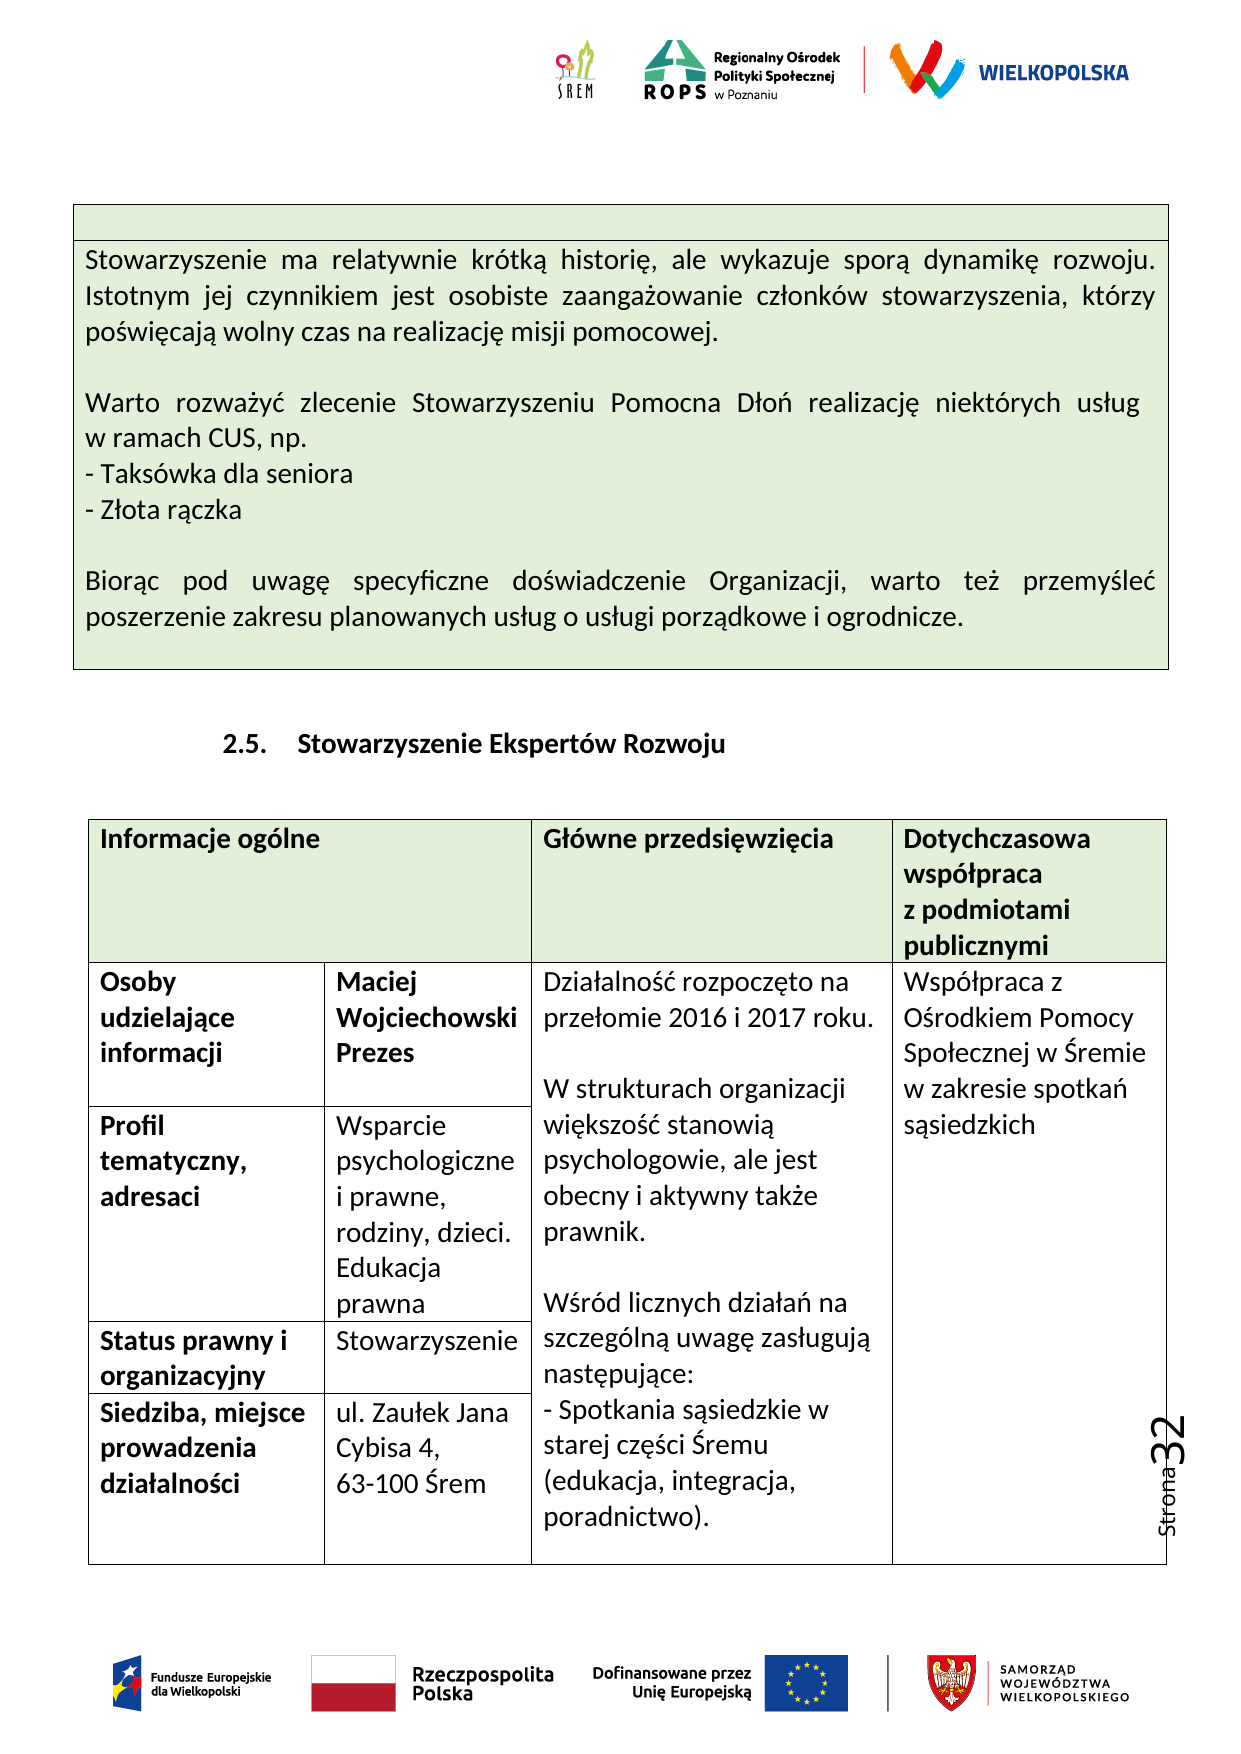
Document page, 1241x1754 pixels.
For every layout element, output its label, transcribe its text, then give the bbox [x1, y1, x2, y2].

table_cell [89, 1394, 324, 1564]
picture [1, 1624, 1239, 1744]
table_header Główne przedsięwzięcia [532, 820, 892, 962]
table_header Informacje ogólne [89, 820, 531, 962]
table_cell Osoby udzielające informacji [89, 963, 324, 1106]
table_cell Profil tematyczny, adresaci [89, 1107, 324, 1321]
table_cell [325, 1394, 531, 1564]
list Stowarzyszenie Ekspertów Rozwoju [222, 725, 1093, 761]
table_cell Działalność rozpoczęto na przełomie 2016 i 2017 roku. W strukturach organizacji większość stanowią psychologowie, ale jest obecny i aktywny także prawnik. Wśród licznych działań na szczególną uwagę zasługują następujące: - Spotkania sąsiedzkie w starej części Śremu (edukacja, integracja, poradnictwo). - Poradnictwo psychologiczne i pedagogiczne. - Usługi prawne. - Edukacja prawna. [532, 963, 892, 1564]
table_cell Współpraca z Ośrodkiem Pomocy Społecznej w Śremie w zakresie spotkań sąsiedzkich [893, 963, 1166, 1564]
table_cell Status prawny i organizacyjny [89, 1322, 324, 1393]
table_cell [74, 205, 1168, 240]
table_cell Stowarzyszenie ma relatywnie krótką historię, ale wykazuje sporą dynamikę rozwoju. Istotnym jej czynnikiem jest osobiste zaangażowanie członków stowarzyszenia, którzy poświęcają wolny czas na realizację misji pomocowej. Warto rozważyć zlecenie Stowarzyszeniu Pomocna Dłoń realizację niektórych usług w ramach CUS, np. - Taksówka dla seniora - Złota rączka Biorąc pod uwagę specyficzne doświadczenie Organizacji, warto też przemyśleć poszerzenie zakresu planowanych usług o usługi porządkowe i ogrodnicze. [74, 241, 1168, 669]
table_cell Stowarzyszenie [325, 1322, 531, 1393]
table_cell Wsparcie psychologiczne i prawne, rodziny, dzieci. Edukacja prawna [325, 1107, 531, 1321]
table_cell Maciej Wojciechowski Prezes [325, 963, 531, 1106]
picture [12, 10, 1238, 128]
table_header Dotychczasowa współpraca z podmiotami publicznymi [893, 820, 1166, 962]
